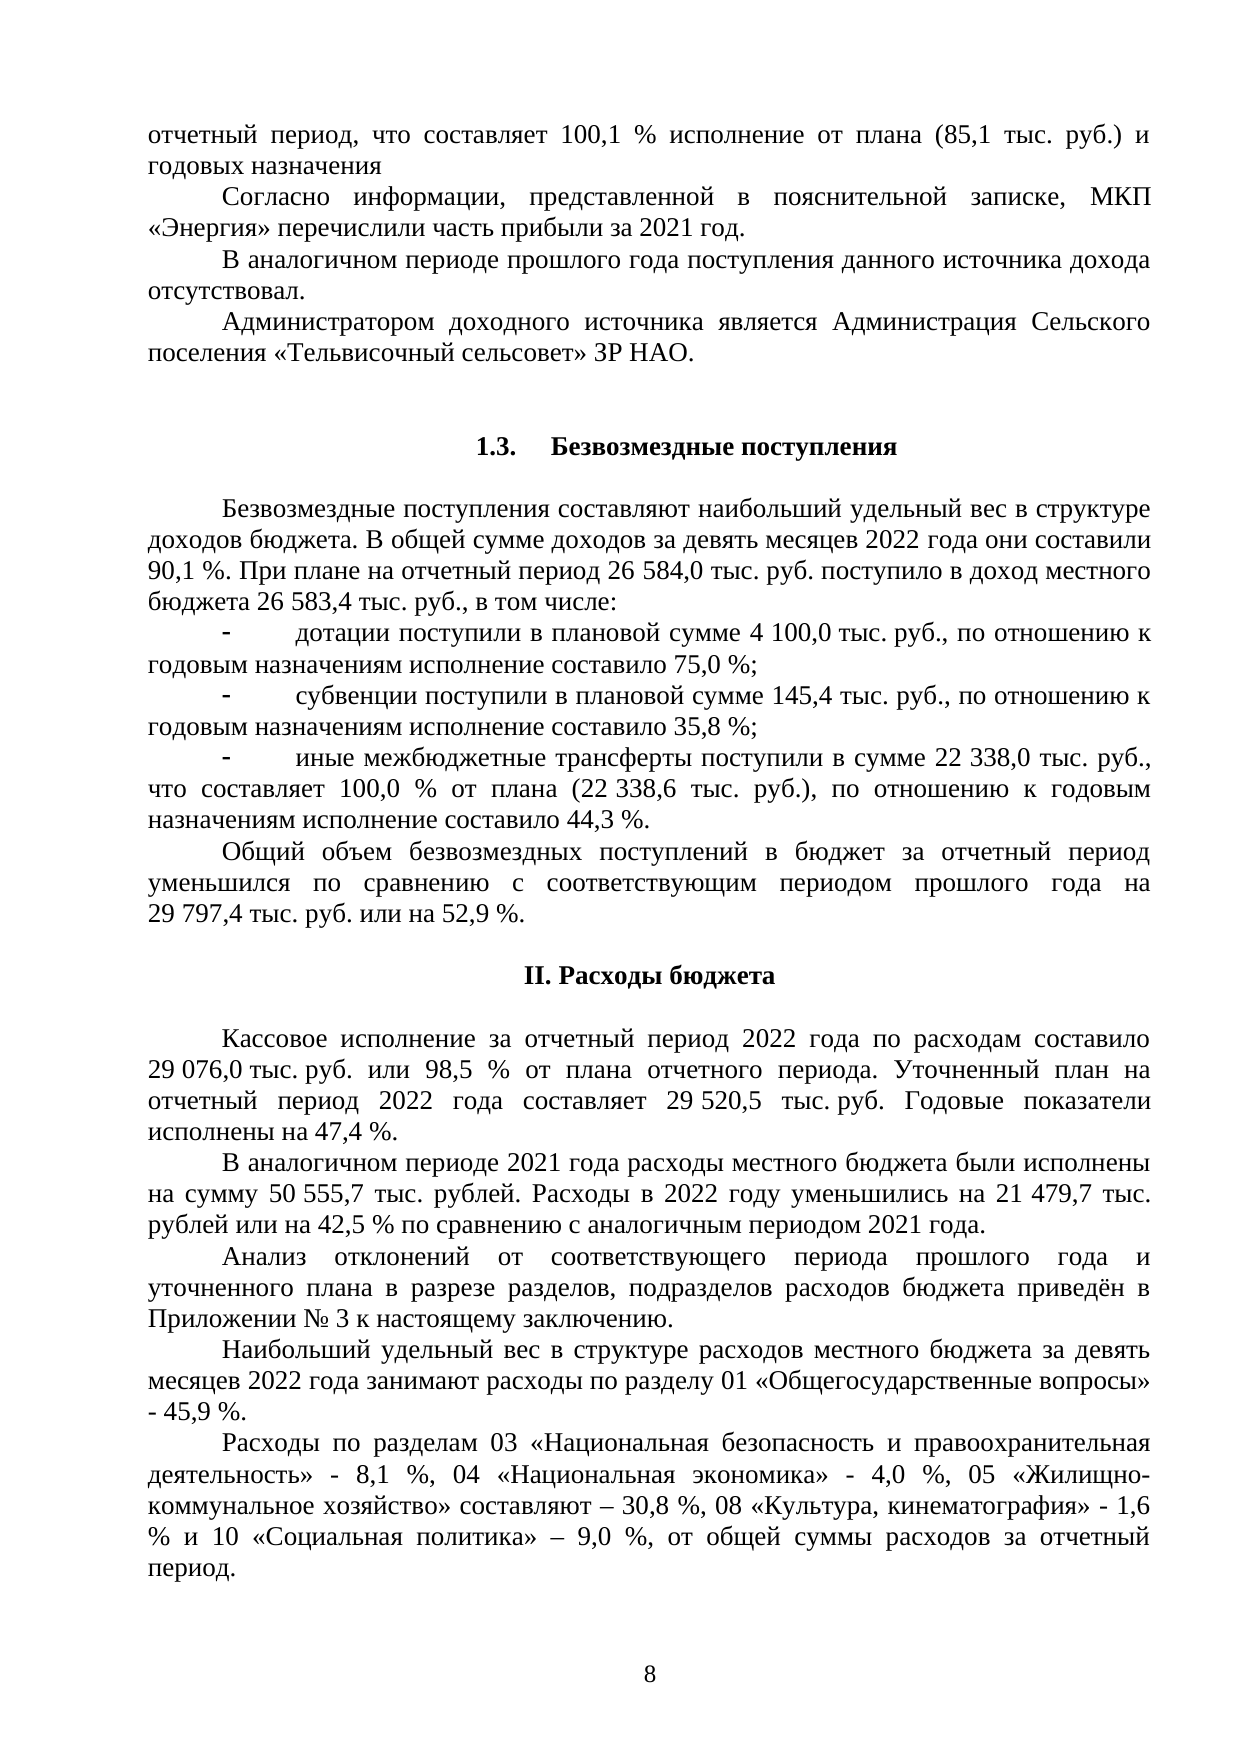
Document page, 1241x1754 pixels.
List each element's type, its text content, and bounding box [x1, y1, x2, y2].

text Общий объем безвозмездных поступлений в бюджет за отчетный период уменьшился по сравнению с соответствующим периодом прошлого года на 29 797,4 тыс. руб. или на 52,9 %. [148, 835, 1152, 928]
list В аналогичном периоде прошлого года поступления данного источника дохода отсутствовал. [148, 243, 1152, 305]
list дотации поступили в плановой сумме 4 100,0 тыс. руб., по отношению к годовым назначениям исполнение составило 75,0 %; [148, 616, 1152, 679]
text Расходы по разделам 03 «Национальная безопасность и правоохранительная деятельность» - 8,1 %, 04 «Национальная экономика» - 4,0 %, 05 «Жилищно-коммунальное хозяйство» составляют – 30,8 %, 08 «Культура, кинематография» - 1,6 % и 10 «Социальная политика» – 9,0 %, от общей суммы расходов за отчетный период. [148, 1427, 1152, 1582]
text Кассовое исполнение за отчетный период 2022 года по расходам составило 29 076,0 тыс. руб. или 98,5 % от плана отчетного периода. Уточненный план на отчетный период 2022 года составляет 29 520,5 тыс. руб. Годовые показатели исполнены на 47,4 %. [148, 1022, 1152, 1146]
list иные межбюджетные трансферты поступили в сумме 22 338,0 тыс. руб., что составляет 100,0 % от плана (22 338,6 тыс. руб.), по отношению к годовым назначениям исполнение составило 44,3 %. [148, 741, 1152, 835]
text В аналогичном периоде 2021 года расходы местного бюджета были исполнены на сумму 50 555,7 тыс. рублей. Расходы в 2022 году уменьшились на 21 479,7 тыс. рублей или на 42,5 % по сравнению с аналогичным периодом 2021 года. [148, 1146, 1152, 1240]
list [148, 118, 1152, 180]
list Расходы бюджета [148, 959, 1152, 991]
list Администратором доходного источника является Администрация Сельского поселения «Тельвисочный сельсовет» ЗР НАО. [148, 305, 1152, 367]
list Безвозмездные поступления [221, 429, 1152, 461]
text Анализ отклонений от соответствующего периода прошлого года и уточненного плана в разрезе разделов, подразделов расходов бюджета приведён в Приложении № 3 к настоящему заключению. [148, 1240, 1152, 1333]
text Безвозмездные поступления составляют наибольший удельный вес в структуре доходов бюджета. В общей сумме доходов за девять месяцев 2022 года они составили 90,1 %. При плане на отчетный период 26 584,0 тыс. руб. поступило в доход местного бюджета 26 583,4 тыс. руб., в том числе: [148, 492, 1152, 616]
text Наибольший удельный вес в структуре расходов местного бюджета за девять месяцев 2022 года занимают расходы по разделу 01 «Общегосударственные вопросы» - 45,9 %. [148, 1333, 1152, 1427]
list Согласно информации, представленной в пояснительной записке, МКП «Энергия» перечислили часть прибыли за 2021 год. [148, 180, 1152, 243]
list субвенции поступили в плановой сумме 145,4 тыс. руб., по отношению к годовым назначениям исполнение составило 35,8 %; [148, 679, 1152, 741]
